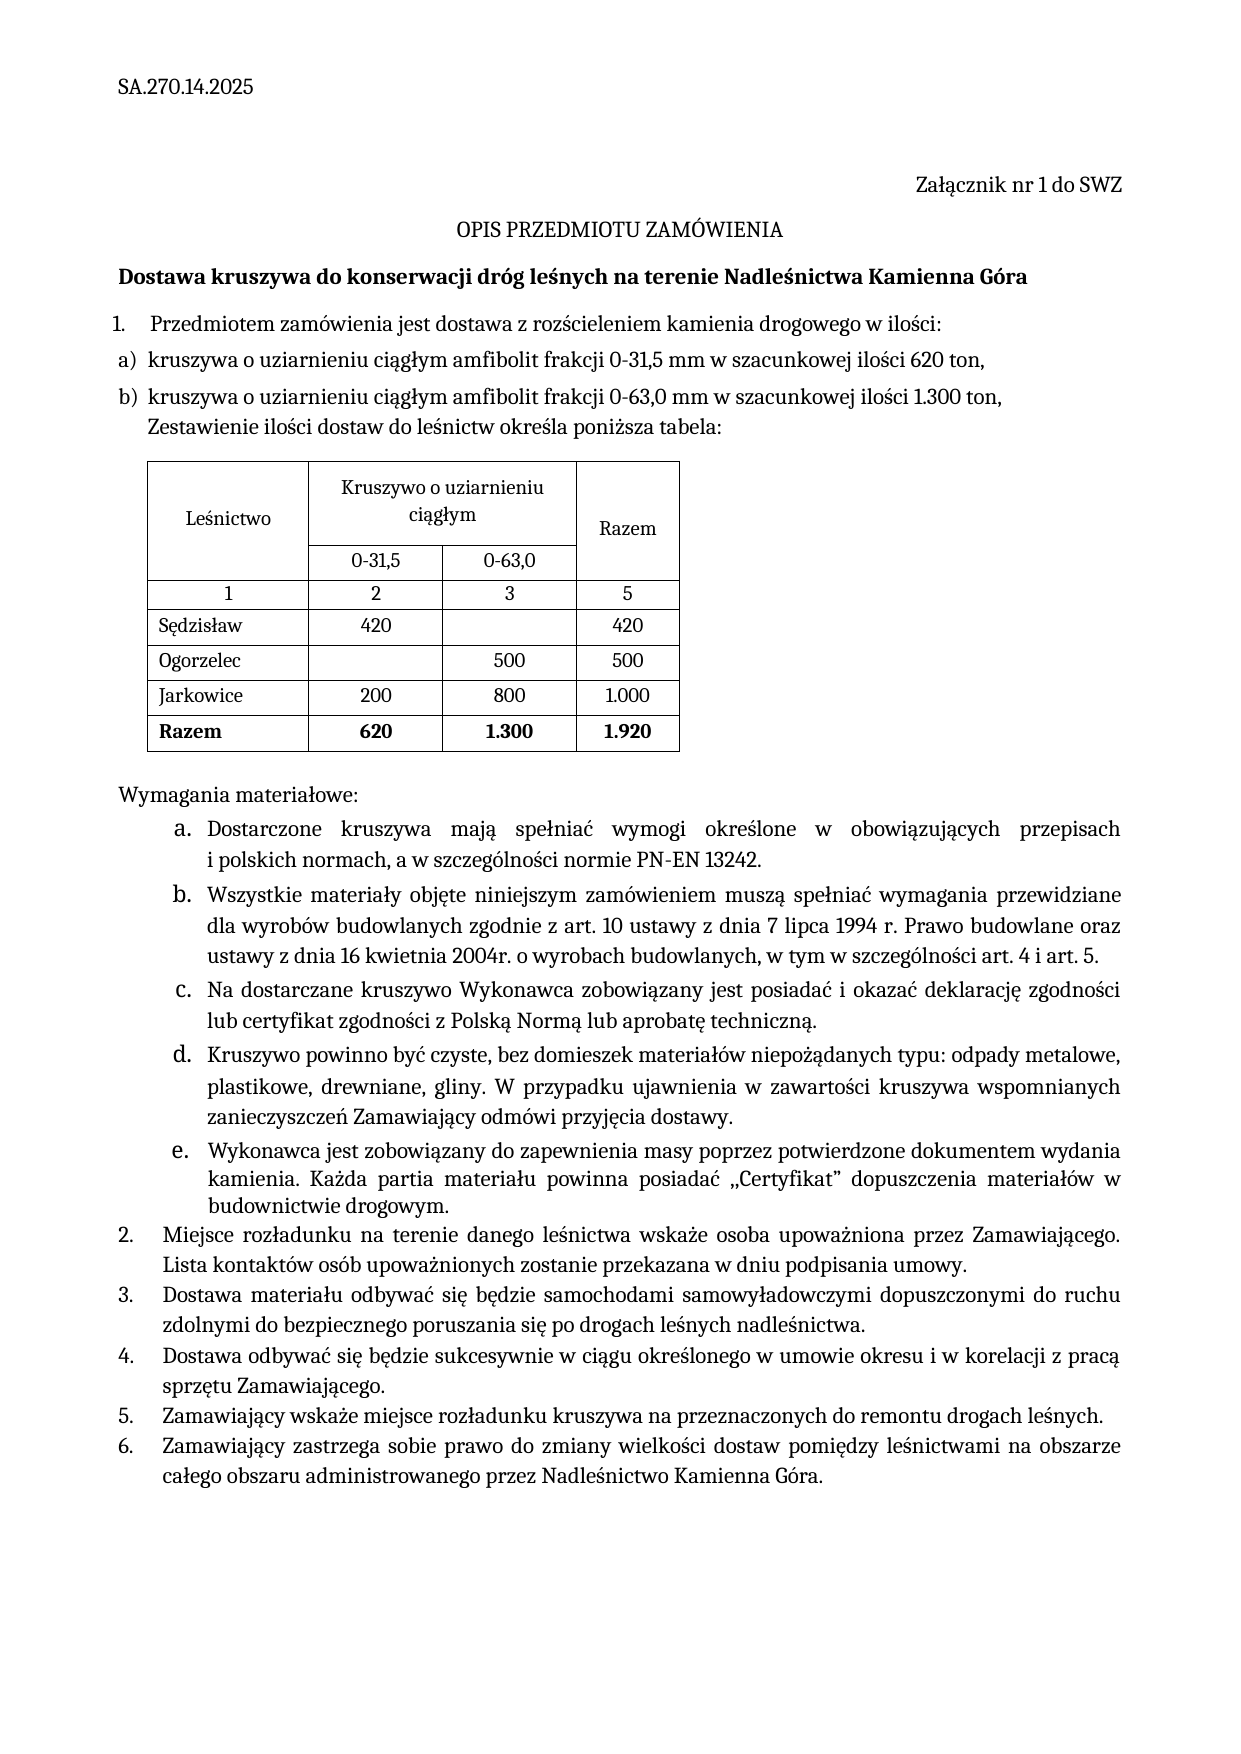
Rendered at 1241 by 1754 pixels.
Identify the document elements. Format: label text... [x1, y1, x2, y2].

table_cell 1.300 [443, 716, 576, 751]
table_cell Razem [148, 716, 308, 751]
text Dostawa kruszywa do konserwacji dróg leśnych na terenie Nadleśnictwa Kamienna Góra [118, 264, 1122, 290]
list Dostawa materiału odbywać się będzie samochodami samowyładowczymi dopuszczonymi do ruchu zdolnymi do bezpiecznego poruszania się po drogach leśnych nadleśnictwa. [118, 1282, 1122, 1338]
table_header Leśnictwo [148, 462, 308, 580]
list Dostarczone kruszywa mają spełniać wymogi określone w obowiązujących przepisach i polskich normach, a w szczególności normie PN-EN 13242. [192, 812, 1122, 874]
table_cell 420 [577, 610, 679, 644]
text OPIS PRZEDMIOTU ZAMÓWIENIA [118, 217, 1122, 243]
list Kruszywo powinno być czyste, bez domieszek materiałów niepożądanych typu: odpady metalowe, plastikowe, drewniane, gliny. W przypadku ujawnienia w zawartości kruszywa wspomnianych zanieczyszczeń Zamawiający odmówi przyjęcia dostawy. [192, 1038, 1122, 1130]
table_header Kruszywo o uziarnieniu ciągłym [309, 462, 576, 545]
list Miejsce rozładunku na terenie danego leśnictwa wskaże osoba upoważniona przez Zamawiającego. Lista kontaktów osób upoważnionych zostanie przekazana w dniu podpisania umowy. [118, 1222, 1122, 1278]
text Zestawienie ilości dostaw do leśnictw określa poniższa tabela: [118, 414, 1122, 440]
table_cell Sędzisław [148, 610, 308, 644]
list kruszywa o uziarnieniu ciągłym amfibolit frakcji 0-63,0 mm w szacunkowej ilości 1.300 ton, [118, 384, 1122, 410]
table_cell 800 [443, 681, 576, 715]
table_cell 1.920 [577, 716, 679, 751]
table_cell [443, 610, 576, 644]
list Wszystkie materiały objęte niniejszym zamówieniem muszą spełniać wymagania przewidziane dla wyrobów budowlanych zgodnie z art. 10 ustawy z dnia 7 lipca 1994 r. Prawo budowlane oraz ustawy z dnia 16 kwietnia 2004r. o wyrobach budowlanych, w tym w szczególności art. 4 i art. 5. [192, 877, 1122, 969]
text Wymagania materiałowe: [118, 782, 1122, 808]
table_cell 3 [443, 581, 576, 609]
table_cell 500 [443, 646, 576, 680]
table_header Razem [577, 462, 679, 545]
list Zamawiający wskaże miejsce rozładunku kruszywa na przeznaczonych do remontu drogach leśnych. [118, 1403, 1122, 1429]
text Załącznik nr 1 do SWZ [118, 172, 1122, 198]
table_cell 2 [309, 581, 442, 609]
list Przedmiotem zamówienia jest dostawa z rozścieleniem kamienia drogowego w ilości: [112, 311, 1122, 337]
list Dostawa odbywać się będzie sukcesywnie w ciągu określonego w umowie okresu i w korelacji z pracą sprzętu Zamawiającego. [118, 1342, 1122, 1399]
table_cell 0-63,0 [443, 546, 576, 580]
table_cell 420 [309, 610, 442, 644]
table_cell Ogorzelec [148, 646, 308, 680]
table_cell 500 [577, 646, 679, 680]
list Wykonawca jest zobowiązany do zapewnienia masy poprzez potwierdzone dokumentem wydania kamienia. Każda partia materiału powinna posiadać ,,Certyfikat” dopuszczenia materiałów w budownictwie drogowym. [189, 1134, 1122, 1219]
table_cell Jarkowice [148, 681, 308, 715]
table_cell [309, 646, 442, 680]
table_cell 620 [309, 716, 442, 751]
table_cell 1 [148, 581, 308, 609]
table_cell 200 [309, 681, 442, 715]
table_cell 1.000 [577, 681, 679, 715]
list Zamawiający zastrzega sobie prawo do zmiany wielkości dostaw pomiędzy leśnictwami na obszarze całego obszaru administrowanego przez Nadleśnictwo Kamienna Góra. [118, 1433, 1122, 1489]
list kruszywa o uziarnieniu ciągłym amfibolit frakcji 0-31,5 mm w szacunkowej ilości 620 ton, [118, 347, 1122, 374]
table_cell 0-31,5 [309, 546, 442, 580]
table_cell [577, 545, 679, 580]
list Na dostarczane kruszywo Wykonawca zobowiązany jest posiadać i okazać deklarację zgodności lub certyfikat zgodności z Polską Normą lub aprobatę techniczną. [192, 973, 1122, 1034]
table_cell 5 [577, 581, 679, 609]
